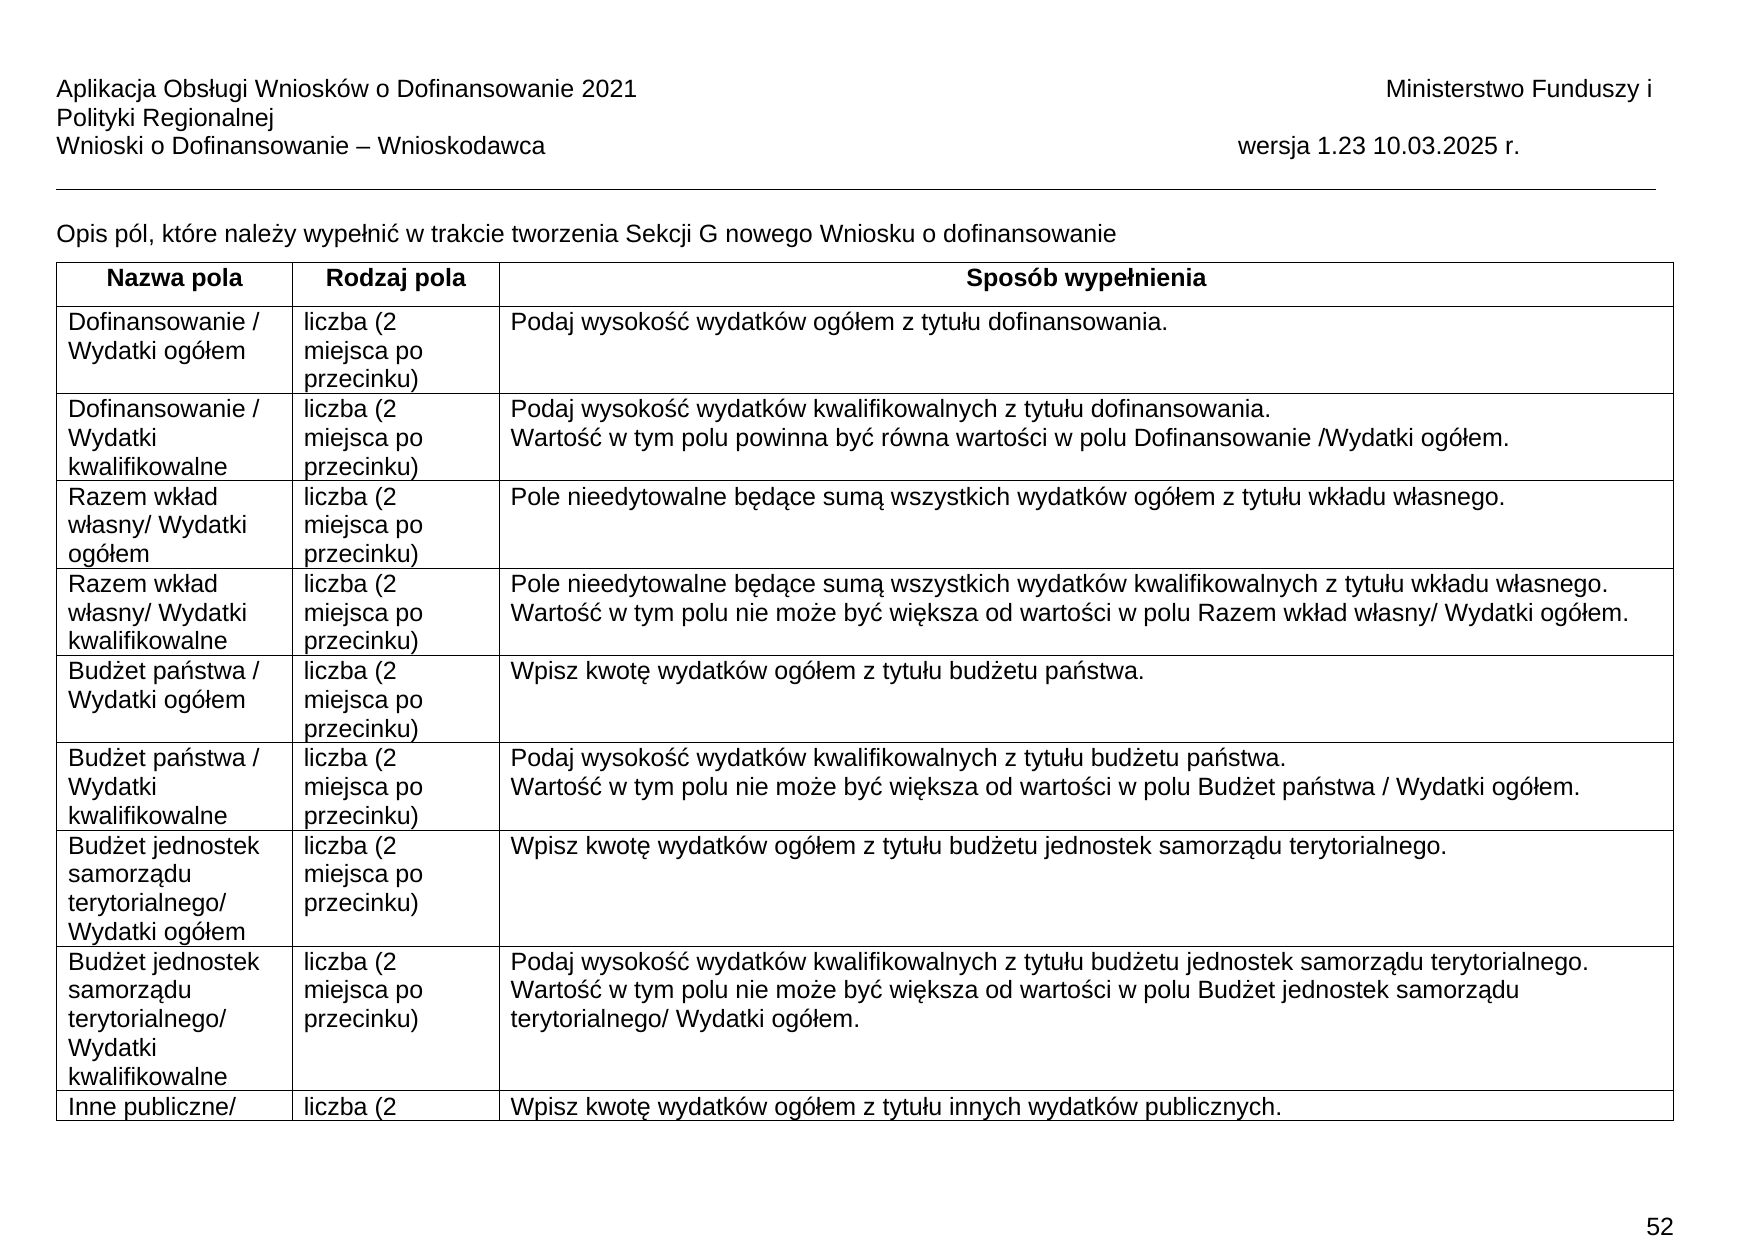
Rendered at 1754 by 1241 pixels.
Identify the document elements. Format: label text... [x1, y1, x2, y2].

table_cell Budżet państwa / Wydatki kwalifikowalne [57, 743, 292, 829]
table_cell Budżet jednostek samorządu terytorialnego/ Wydatki kwalifikowalne [57, 947, 292, 1090]
table_cell Podaj wysokość wydatków kwalifikowalnych z tytułu budżetu państwa. Wartość w tym polu nie może być większa od wartości w polu Budżet państwa / Wydatki ogółem. [500, 743, 1673, 829]
text Opis pól, które należy wypełnić w trakcie tworzenia Sekcji G nowego Wniosku o dofinansowanie [56, 219, 1674, 247]
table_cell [57, 1091, 292, 1120]
table_cell Dofinansowanie /Wydatki ogółem [57, 307, 292, 393]
table_cell Razem wkład własny/ Wydatki kwalifikowalne [57, 569, 292, 655]
table_cell Podaj wysokość wydatków kwalifikowalnych z tytułu budżetu jednostek samorządu terytorialnego. Wartość w tym polu nie może być większa od wartości w polu Budżet jednostek samorządu terytorialnego/ Wydatki ogółem. [500, 947, 1673, 1090]
table_cell liczba (2 miejsca po przecinku) [293, 831, 499, 946]
table_cell Podaj wysokość wydatków kwalifikowalnych z tytułu dofinansowania. Wartość w tym polu powinna być równa wartości w polu Dofinansowanie /Wydatki ogółem. [500, 394, 1673, 480]
table_cell liczba (2 miejsca po przecinku) [293, 307, 499, 393]
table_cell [500, 1091, 1673, 1120]
table_cell Wpisz kwotę wydatków ogółem z tytułu budżetu jednostek samorządu terytorialnego. [500, 831, 1673, 946]
table_cell Pole nieedytowalne będące sumą wszystkich wydatków ogółem z tytułu wkładu własnego. [500, 481, 1673, 568]
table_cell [293, 1091, 499, 1120]
table_cell liczba (2 miejsca po przecinku) [293, 947, 499, 1090]
table_cell liczba (2 miejsca po przecinku) [293, 569, 499, 655]
table_cell liczba (2 miejsca po przecinku) [293, 743, 499, 829]
table_cell Dofinansowanie / Wydatki kwalifikowalne [57, 394, 292, 480]
table_cell Budżet państwa / Wydatki ogółem [57, 656, 292, 742]
table_cell Pole nieedytowalne będące sumą wszystkich wydatków kwalifikowalnych z tytułu wkładu własnego. Wartość w tym polu nie może być większa od wartości w polu Razem wkład własny/ Wydatki ogółem. [500, 569, 1673, 655]
table_cell Wpisz kwotę wydatków ogółem z tytułu budżetu państwa. [500, 656, 1673, 742]
table_cell liczba (2 miejsca po przecinku) [293, 394, 499, 480]
table_cell Podaj wysokość wydatków ogółem z tytułu dofinansowania. [500, 307, 1673, 393]
table_cell Budżet jednostek samorządu terytorialnego/ Wydatki ogółem [57, 831, 292, 946]
table_cell Razem wkład własny/ Wydatki ogółem [57, 481, 292, 568]
table_header Sposób wypełnienia [500, 263, 1673, 306]
table_header Nazwa pola [57, 263, 292, 306]
table_header Rodzaj pola [293, 263, 499, 306]
table_cell liczba (2 miejsca po przecinku) [293, 656, 499, 742]
table_cell liczba (2 miejsca po przecinku) [293, 481, 499, 568]
